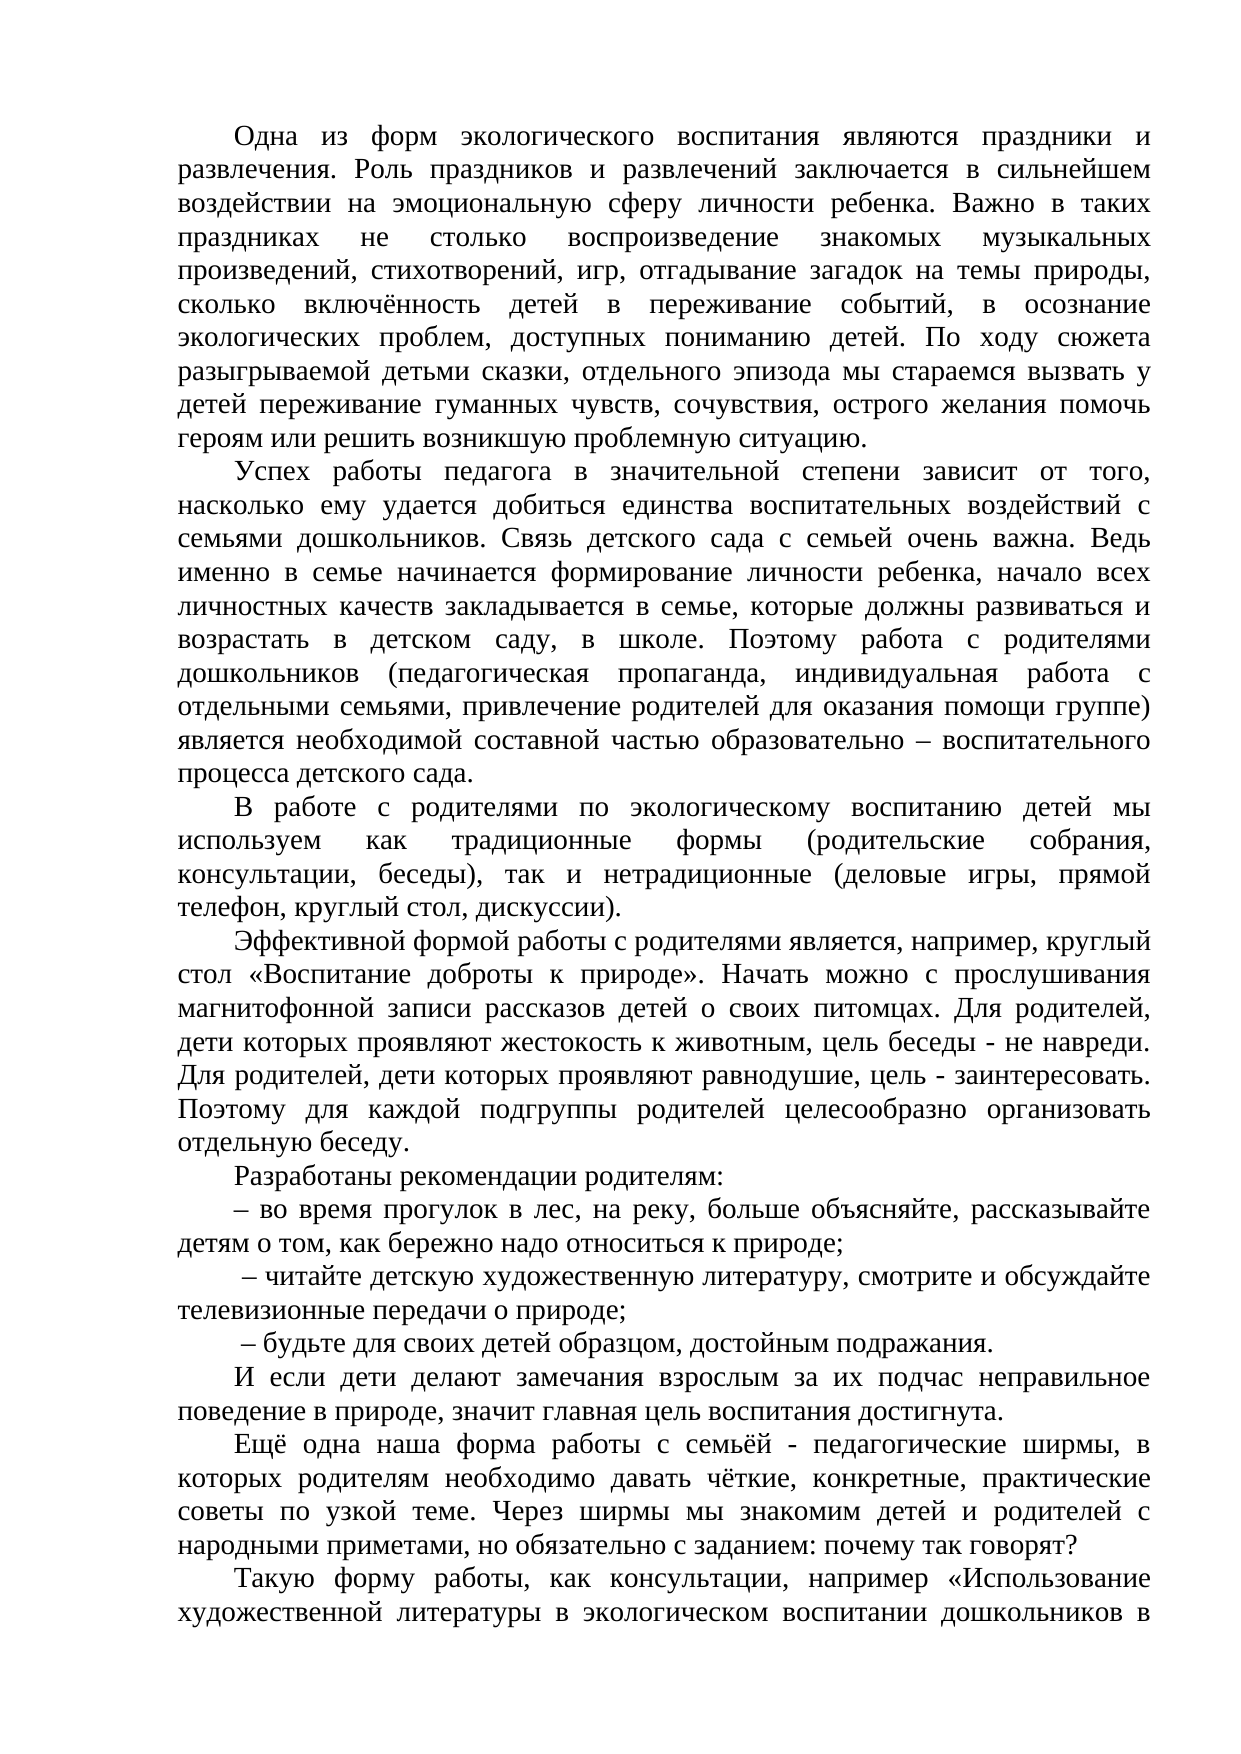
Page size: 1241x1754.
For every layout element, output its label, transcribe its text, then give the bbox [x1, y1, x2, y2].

text Ещё одна наша форма работы с семьёй - педагогические ширмы, в которых родителям необходимо давать чёткие, конкретные, практические советы по узкой теме. Через ширмы мы знакомим детей и родителей с народными приметами, но обязательно с заданием: почему так говорят? [177, 1426, 1152, 1560]
text Успех работы педагога в значительной степени зависит от того, насколько ему удается добиться единства воспитательных воздействий с семьями дошкольников. Связь детского сада с семьей очень важна. Ведь именно в семье начинается формирование личности ребенка, начало всех личностных качеств закладывается в семье, которые должны развиваться и возрастать в детском саду, в школе. Поэтому работа с родителями дошкольников (педагогическая пропаганда, индивидуальная работа с отдельными семьями, привлечение родителей для оказания помощи группе) является необходимой составной частью образовательно – воспитательного процесса детского сада. [177, 453, 1152, 789]
text В работе с родителями по экологическому воспитанию детей мы используем как традиционные формы (родительские собрания, консультации, беседы), так и нетрадиционные (деловые игры, прямой телефон, круглый стол, дискуссии). [177, 789, 1152, 923]
text Одна из форм экологического воспитания являются праздники и развлечения. Роль праздников и развлечений заключается в сильнейшем воздействии на эмоциональную сферу личности ребенка. Важно в таких праздниках не столько воспроизведение знакомых музыкальных произведений, стихотворений, игр, отгадывание загадок на темы природы, сколько включённость детей в переживание событий, в осознание экологических проблем, доступных пониманию детей. По ходу сюжета разыгрываемой детьми сказки, отдельного эпизода мы стараемся вызвать у детей переживание гуманных чувств, сочувствия, острого желания помочь героям или решить возникшую проблемную ситуацию. [177, 118, 1152, 453]
text И если дети делают замечания взрослым за их подчас неправильное поведение в природе, значит главная цель воспитания достигнута. [177, 1359, 1152, 1426]
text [177, 1560, 1152, 1627]
text Эффективной формой работы с родителями является, например, круглый стол «Воспитание доброты к природе». Начать можно с прослушивания магнитофонной записи рассказов детей о своих питомцах. Для родителей, дети которых проявляют жестокость к животным, цель беседы - не навреди. Для родителей, дети которых проявляют равнодушие, цель - заинтересовать. Поэтому для каждой подгруппы родителей целесообразно организовать отдельную беседу. [177, 923, 1152, 1158]
text – будьте для своих детей образцом, достойным подражания. [177, 1326, 1152, 1359]
text – читайте детскую художественную литературу, смотрите и обсуждайте телевизионные передачи о природе; [177, 1258, 1152, 1326]
text Разработаны рекомендации родителям: [177, 1158, 1152, 1191]
text – во время прогулок в лес, на реку, больше объясняйте, рассказывайте детям о том, как бережно надо относиться к природе; [177, 1191, 1152, 1258]
